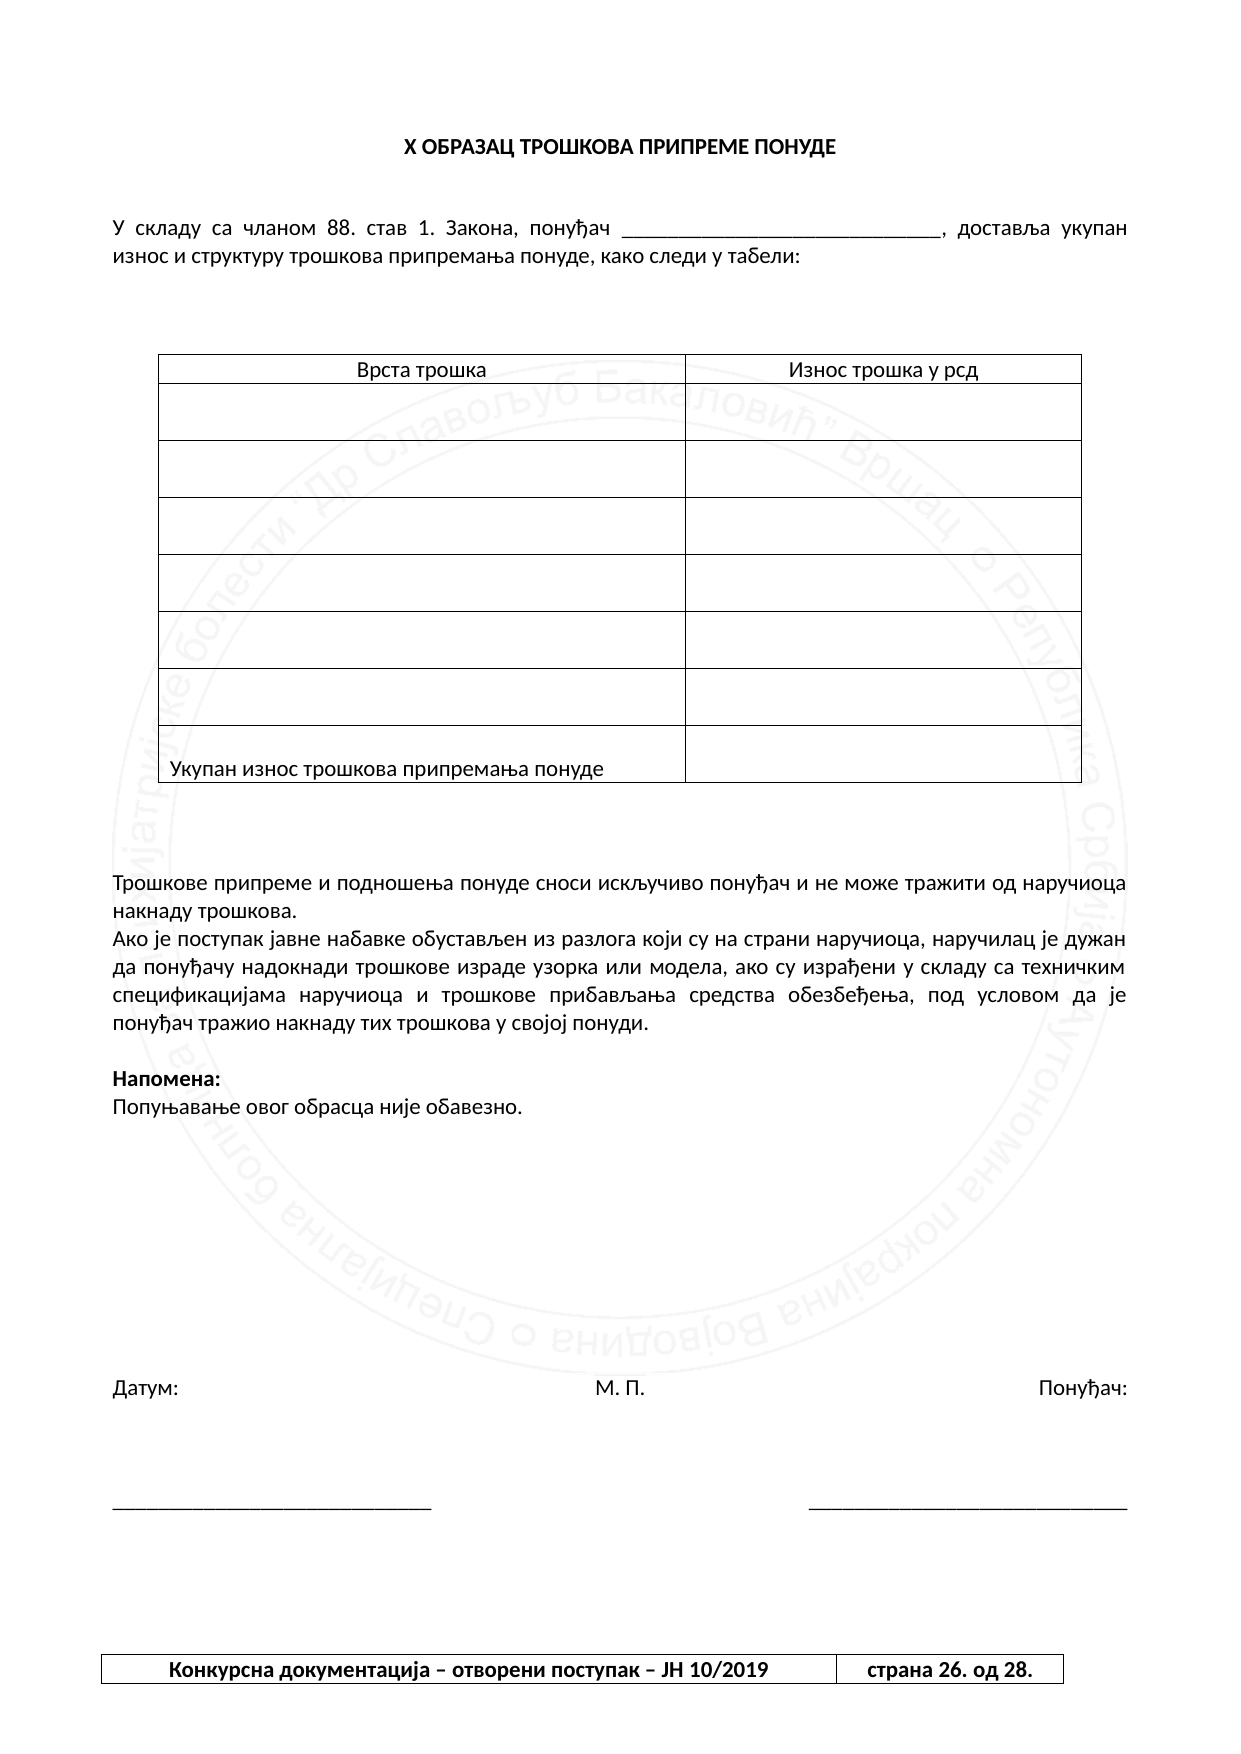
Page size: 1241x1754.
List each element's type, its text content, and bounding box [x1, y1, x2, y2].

text Ако је поступак јавне набавке обустављен из разлога који су на страни наручиоца, наручилац је дужан да понуђачу надокнади трошкове израде узорка или модела, ако су израђени у складу са техничким спецификацијама наручиоца и трошкове прибављања средства обезбеђења, под условом да је понуђач тражио накнаду тих трошкова у својој понуди. [112, 924, 1128, 1036]
table_cell [159, 498, 685, 554]
table_cell [686, 498, 1081, 554]
table_cell Укупан износ трошкова припремања понуде [159, 726, 685, 782]
text Попуњавање овог обрасца није обавезно. [112, 1092, 1128, 1120]
table_cell [159, 612, 685, 668]
table_header Врста трошка [159, 355, 685, 383]
text Трошкове припреме и подношења понуде сноси искључиво понуђач и не може тражити од наручиоца накнаду трошкова. [112, 868, 1128, 924]
table_header Износ трошка у рсд [686, 355, 1081, 383]
table_cell [686, 384, 1081, 440]
table_cell [159, 384, 685, 440]
subtitle X ОБРАЗАЦ ТРОШКОВА ПРИПРЕМЕ ПОНУДЕ [112, 132, 1128, 161]
table_header Датум: ____________________________ [102, 1374, 447, 1514]
table_header М. П. [448, 1374, 793, 1514]
table_cell [159, 441, 685, 497]
text Напомена: [112, 1064, 1128, 1092]
text У складу са чланом 88. став 1. Закона, понуђач ____________________________, доставља укупан износ и структуру трошкова припремања понуде, како следи у табели: [112, 213, 1128, 269]
table_cell [686, 441, 1081, 497]
table_cell [159, 555, 685, 611]
table_header Понуђач: ____________________________ [794, 1374, 1138, 1514]
table_cell [686, 555, 1081, 611]
table_cell [686, 669, 1081, 725]
table_cell [686, 726, 1081, 782]
table_cell [159, 669, 685, 725]
table_cell [686, 612, 1081, 668]
